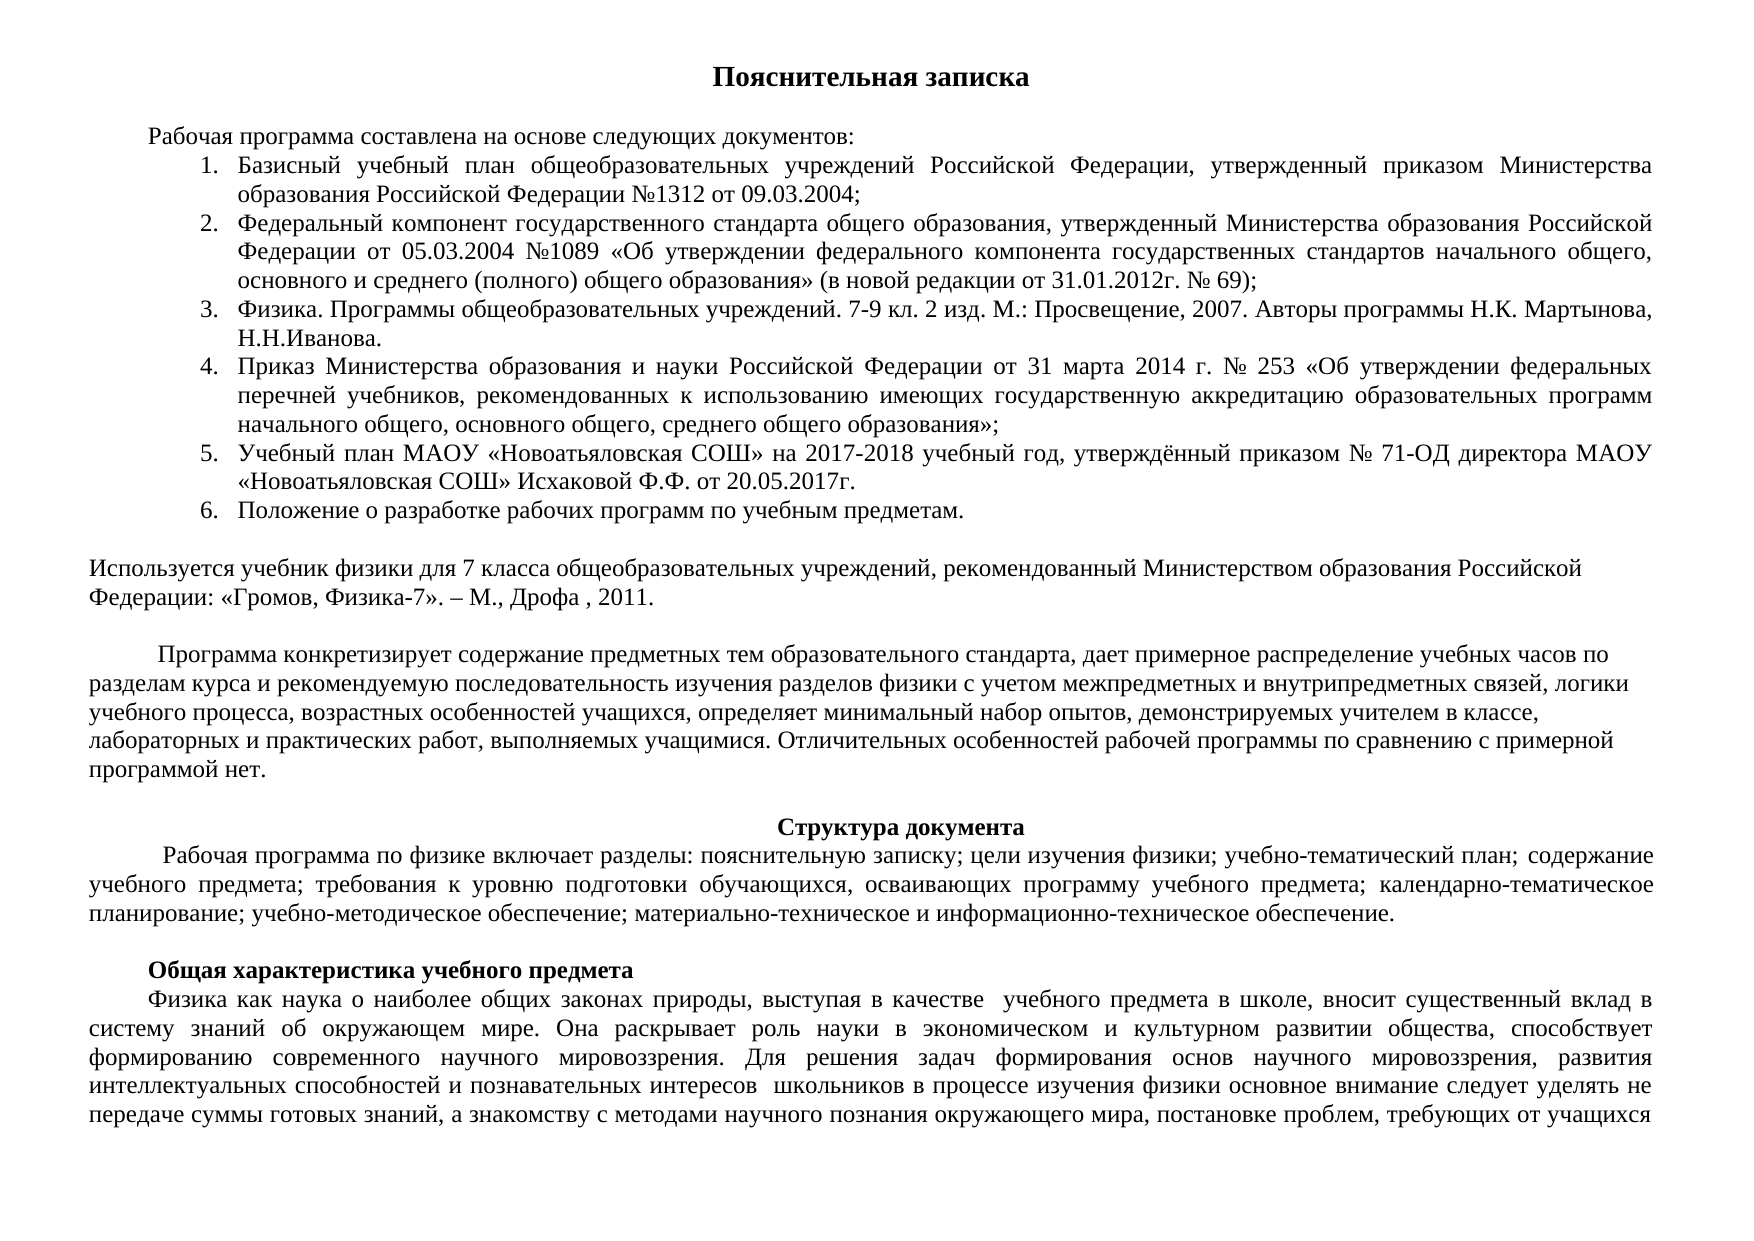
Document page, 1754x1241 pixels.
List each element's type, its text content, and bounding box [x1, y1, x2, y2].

text Рабочая программа составлена на основе следующих документов: [89, 121, 1654, 150]
text Программа конкретизирует содержание предметных тем образовательного стандарта, дает примерное распределение учебных часов по разделам курса и рекомендуемую последовательность изучения разделов физики с учетом межпредметных и внутрипредметных связей, логики учебного процесса, возрастных особенностей учащихся, определяет минимальный набор опытов, демонстрируемых учителем в классе, лабораторных и практических работ, выполняемых учащимися. Отличительных особенностей рабочей программы по сравнению с примерной программой нет. [89, 639, 1654, 783]
list Положение о разработке рабочих программ по учебным предметам. [200, 495, 1654, 524]
list Физика. Программы общеобразовательных учреждений. 7-9 кл. 2 изд. М.: Просвещение, 2007. Авторы программы Н.К. Мартынова, Н.Н.Иванова. [200, 294, 1654, 351]
text Структура документа [89, 812, 1654, 841]
text Пояснительная записка [89, 59, 1654, 93]
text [89, 984, 1654, 1128]
list Приказ Министерства образования и науки Российской Федерации от 31 марта 2014 г. № 253 «Об утверждении федеральных перечней учебников, рекомендованных к использованию имеющих государственную аккредитацию образовательных программ начального общего, основного общего, среднего общего образования»; [200, 351, 1654, 438]
text Общая характеристика учебного предмета [89, 956, 1654, 984]
list Базисный учебный план общеобразовательных учреждений Российской Федерации, утвержденный приказом Министерства образования Российской Федерации №1312 от 09.03.2004; [200, 150, 1654, 208]
list Федеральный компонент государственного стандарта общего образования, утвержденный Министерства образования Российской Федерации от 05.03.2004 №1089 «Об утверждении федерального компонента государственных стандартов начального общего, основного и среднего (полного) общего образования» (в новой редакции от 31.01.2012г. № 69); [200, 208, 1654, 294]
list Учебный план МАОУ «Новоатьяловская СОШ» на 2017-2018 учебный год, утверждённый приказом № 71-ОД директора МАОУ «Новоатьяловская СОШ» Исхаковой Ф.Ф. от 20.05.2017г. [200, 438, 1654, 495]
text Рабочая программа по физике включает разделы: пояснительную записку; цели изучения физики; учебно-тематический план; содержание учебного предмета; требования к уровню подготовки обучающихся, осваивающих программу учебного предмета; календарно-тематическое планирование; учебно-методическое обеспечение; материально-техническое и информационно-техническое обеспечение. [89, 841, 1654, 927]
text Используется учебник физики для 7 класса общеобразовательных учреждений, рекомендованный Министерством образования Российской Федерации: «Громов, Физика-7». – М., Дрофа , 2011. [89, 553, 1654, 611]
